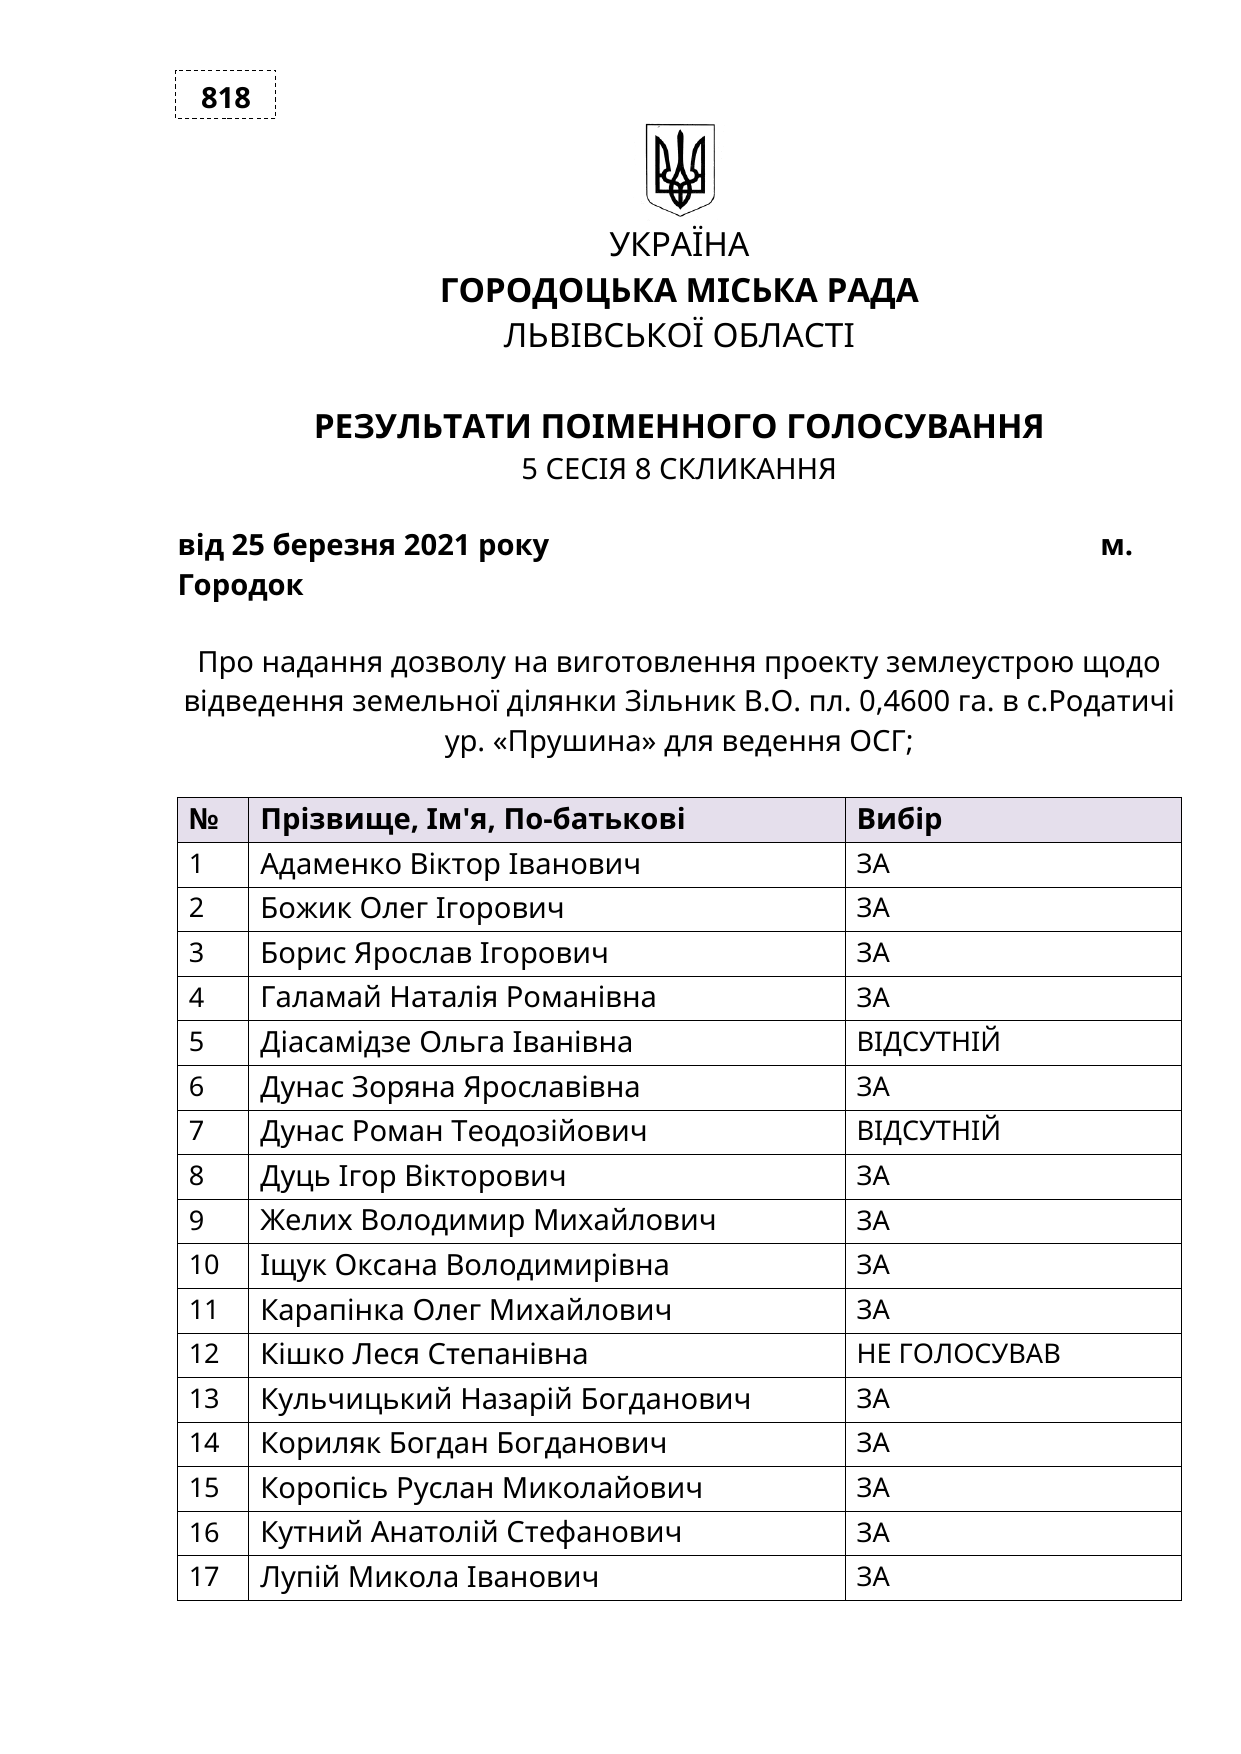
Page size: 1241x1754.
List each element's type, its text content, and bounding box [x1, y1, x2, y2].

table_header Вибір [846, 798, 1181, 842]
table_cell ЗА [846, 1289, 1181, 1332]
table_cell 3 [178, 932, 248, 976]
table_cell ВІДСУТНІЙ [846, 1021, 1181, 1065]
table_cell ЗА [846, 1512, 1181, 1555]
table_cell ВІДСУТНІЙ [846, 1111, 1181, 1154]
table_cell ЗА [846, 1556, 1181, 1600]
table_cell 7 [178, 1111, 248, 1154]
table_cell ЗА [846, 1467, 1181, 1511]
table_cell Борис Ярослав Ігорович [249, 932, 845, 976]
table_cell 11 [178, 1289, 248, 1332]
table_cell 4 [178, 977, 248, 1020]
table_cell ЗА [846, 977, 1181, 1020]
table_cell Дуць Ігор Вікторович [249, 1155, 845, 1199]
table_cell Кішко Леся Степанівна [249, 1334, 845, 1377]
table_cell 6 [178, 1066, 248, 1109]
table_cell 8 [178, 1155, 248, 1199]
table_cell Галамай Наталія Романівна [249, 977, 845, 1020]
table_cell Кутний Анатолій Стефанович [249, 1512, 845, 1555]
table_cell ЗА [846, 1244, 1181, 1288]
table_cell Діасамідзе Ольга Іванівна [249, 1021, 845, 1065]
table_cell Кориляк Богдан Богданович [249, 1423, 845, 1466]
text РЕЗУЛЬТАТИ ПОІМЕННОГО ГОЛОСУВАННЯ [177, 403, 1181, 448]
table_cell 9 [178, 1200, 248, 1243]
table_cell ЗА [846, 932, 1181, 976]
table_cell Лупій Микола Іванович [249, 1556, 845, 1600]
table_cell 1 [178, 843, 248, 887]
table_cell 15 [178, 1467, 248, 1511]
table_cell 13 [178, 1378, 248, 1422]
table_cell 2 [178, 888, 248, 931]
text ГОРОДОЦЬКА МІСЬКА РАДА [177, 266, 1181, 312]
table_cell Карапінка Олег Михайлович [249, 1289, 845, 1332]
text ЛЬВІВСЬКОЇ ОБЛАСТІ [177, 312, 1181, 357]
table_cell НЕ ГОЛОСУВАВ [846, 1334, 1181, 1377]
text від 25 березня 2021 року м. Городок [177, 525, 1181, 604]
table_cell ЗА [846, 888, 1181, 931]
table_cell ЗА [846, 1066, 1181, 1109]
table_cell ЗА [846, 1423, 1181, 1466]
text 5 СЕСІЯ 8 СКЛИКАННЯ [177, 448, 1181, 488]
table_cell ЗА [846, 1200, 1181, 1243]
table_cell Коропісь Руслан Миколайович [249, 1467, 845, 1511]
table_cell Дунас Роман Теодозійович [249, 1111, 845, 1154]
text Про надання дозволу на виготовлення проекту землеустрою щодо відведення земельної ділянки Зільник В.О. пл. 0,4600 га. в с.Родатичі ур. «Прушина» для ведення ОСГ; [177, 641, 1181, 760]
table_cell Іщук Оксана Володимирівна [249, 1244, 845, 1288]
table_cell 10 [178, 1244, 248, 1288]
table_cell ЗА [846, 1155, 1181, 1199]
table_header Прізвище, Ім'я, По-батькові [249, 798, 845, 842]
table_cell 12 [178, 1334, 248, 1377]
table_cell Дунас Зоряна Ярославівна [249, 1066, 845, 1109]
table_cell Кульчицький Назарій Богданович [249, 1378, 845, 1422]
table_cell 14 [178, 1423, 248, 1466]
table_cell 5 [178, 1021, 248, 1065]
table_cell Желих Володимир Михайлович [249, 1200, 845, 1243]
table_header № [178, 798, 248, 842]
table_cell 17 [178, 1556, 248, 1600]
table_cell Адаменко Віктор Іванович [249, 843, 845, 887]
picture [633, 118, 726, 221]
table_cell 16 [178, 1512, 248, 1555]
table_cell ЗА [846, 843, 1181, 887]
text УКРАЇНА [177, 221, 1181, 266]
table_cell Божик Олег Ігорович [249, 888, 845, 931]
table_cell ЗА [846, 1378, 1181, 1422]
